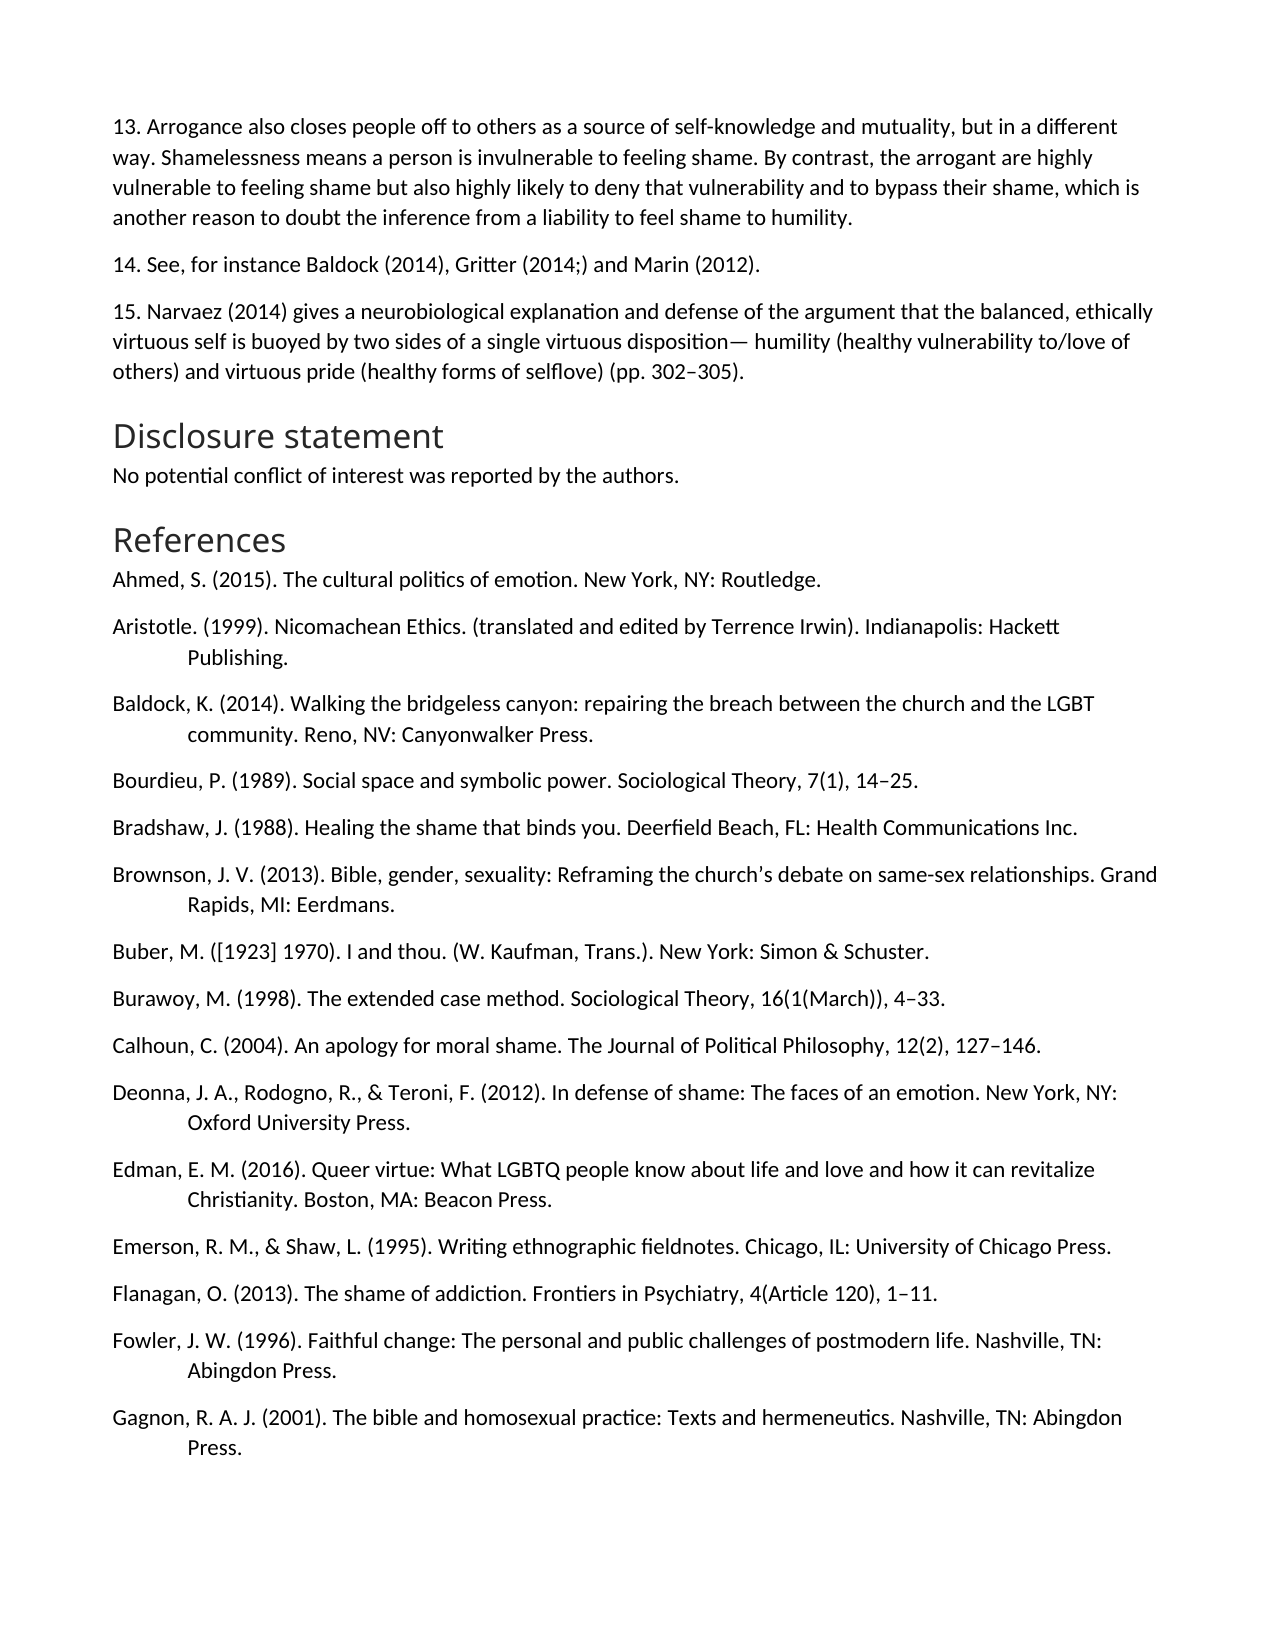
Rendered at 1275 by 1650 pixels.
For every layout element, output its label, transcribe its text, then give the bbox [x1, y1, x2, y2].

text Burawoy, M. (1998). The extended case method. Sociological Theory, 16(1(March)), 4–33. [112, 984, 1162, 1012]
text Baldock, K. (2014). Walking the bridgeless canyon: repairing the breach between the church and the LGBT community. Reno, NV: Canyonwalker Press. [112, 689, 1162, 748]
text Buber, M. ([1923] 1970). I and thou. (W. Kaufman, Trans.). New York: Simon & Schuster. [112, 937, 1162, 966]
text 14. See, for instance Baldock (2014), Gritter (2014;) and Marin (2012). [112, 250, 1162, 278]
text No potential conflict of interest was reported by the authors. [112, 461, 1162, 489]
text Fowler, J. W. (1996). Faithful change: The personal and public challenges of postmodern life. Nashville, TN: Abingdon Press. [112, 1326, 1162, 1384]
text Bourdieu, P. (1989). Social space and symbolic power. Sociological Theory, 7(1), 14–25. [112, 767, 1162, 795]
text Emerson, R. M., & Shaw, L. (1995). Writing ethnographic fieldnotes. Chicago, IL: University of Chicago Press. [112, 1232, 1162, 1260]
subtitle Disclosure statement [112, 412, 1162, 458]
text Flanagan, O. (2013). The shame of addiction. Frontiers in Psychiatry, 4(Article 120), 1–11. [112, 1279, 1162, 1307]
text Brownson, J. V. (2013). Bible, gender, sexuality: Reframing the church’s debate on same-sex relationships. Grand Rapids, MI: Eerdmans. [112, 860, 1162, 919]
text Gagnon, R. A. J. (2001). The bible and homosexual practice: Texts and hermeneutics. Nashville, TN: Abingdon Press. [112, 1403, 1162, 1461]
text Bradshaw, J. (1988). Healing the shame that binds you. Deerfield Beach, FL: Health Communications Inc. [112, 813, 1162, 842]
text Calhoun, C. (2004). An apology for moral shame. The Journal of Political Philosophy, 12(2), 127–146. [112, 1031, 1162, 1059]
text 15. Narvaez (2014) gives a neurobiological explanation and defense of the argument that the balanced, ethically virtuous self is buoyed by two sides of a single virtuous disposition— humility (healthy vulnerability to/love of others) and virtuous pride (healthy forms of selflove) (pp. 302–305). [112, 297, 1162, 385]
text Aristotle. (1999). Nicomachean Ethics. (translated and edited by Terrence Irwin). Indianapolis: Hackett Publishing. [112, 612, 1162, 671]
text Ahmed, S. (2015). The cultural politics of emotion. New York, NY: Routledge. [112, 566, 1162, 594]
text 13. Arrogance also closes people off to others as a source of self-knowledge and mutuality, but in a different way. Shamelessness means a person is invulnerable to feeling shame. By contrast, the arrogant are highly vulnerable to feeling shame but also highly likely to deny that vulnerability and to bypass their shame, which is another reason to doubt the inference from a liability to feel shame to humility. [112, 112, 1162, 231]
text Deonna, J. A., Rodogno, R., & Teroni, F. (2012). In defense of shame: The faces of an emotion. New York, NY: Oxford University Press. [112, 1078, 1162, 1136]
text Edman, E. M. (2016). Queer virtue: What LGBTQ people know about life and love and how it can revitalize Christianity. Boston, MA: Beacon Press. [112, 1155, 1162, 1213]
subtitle References [112, 517, 1162, 562]
